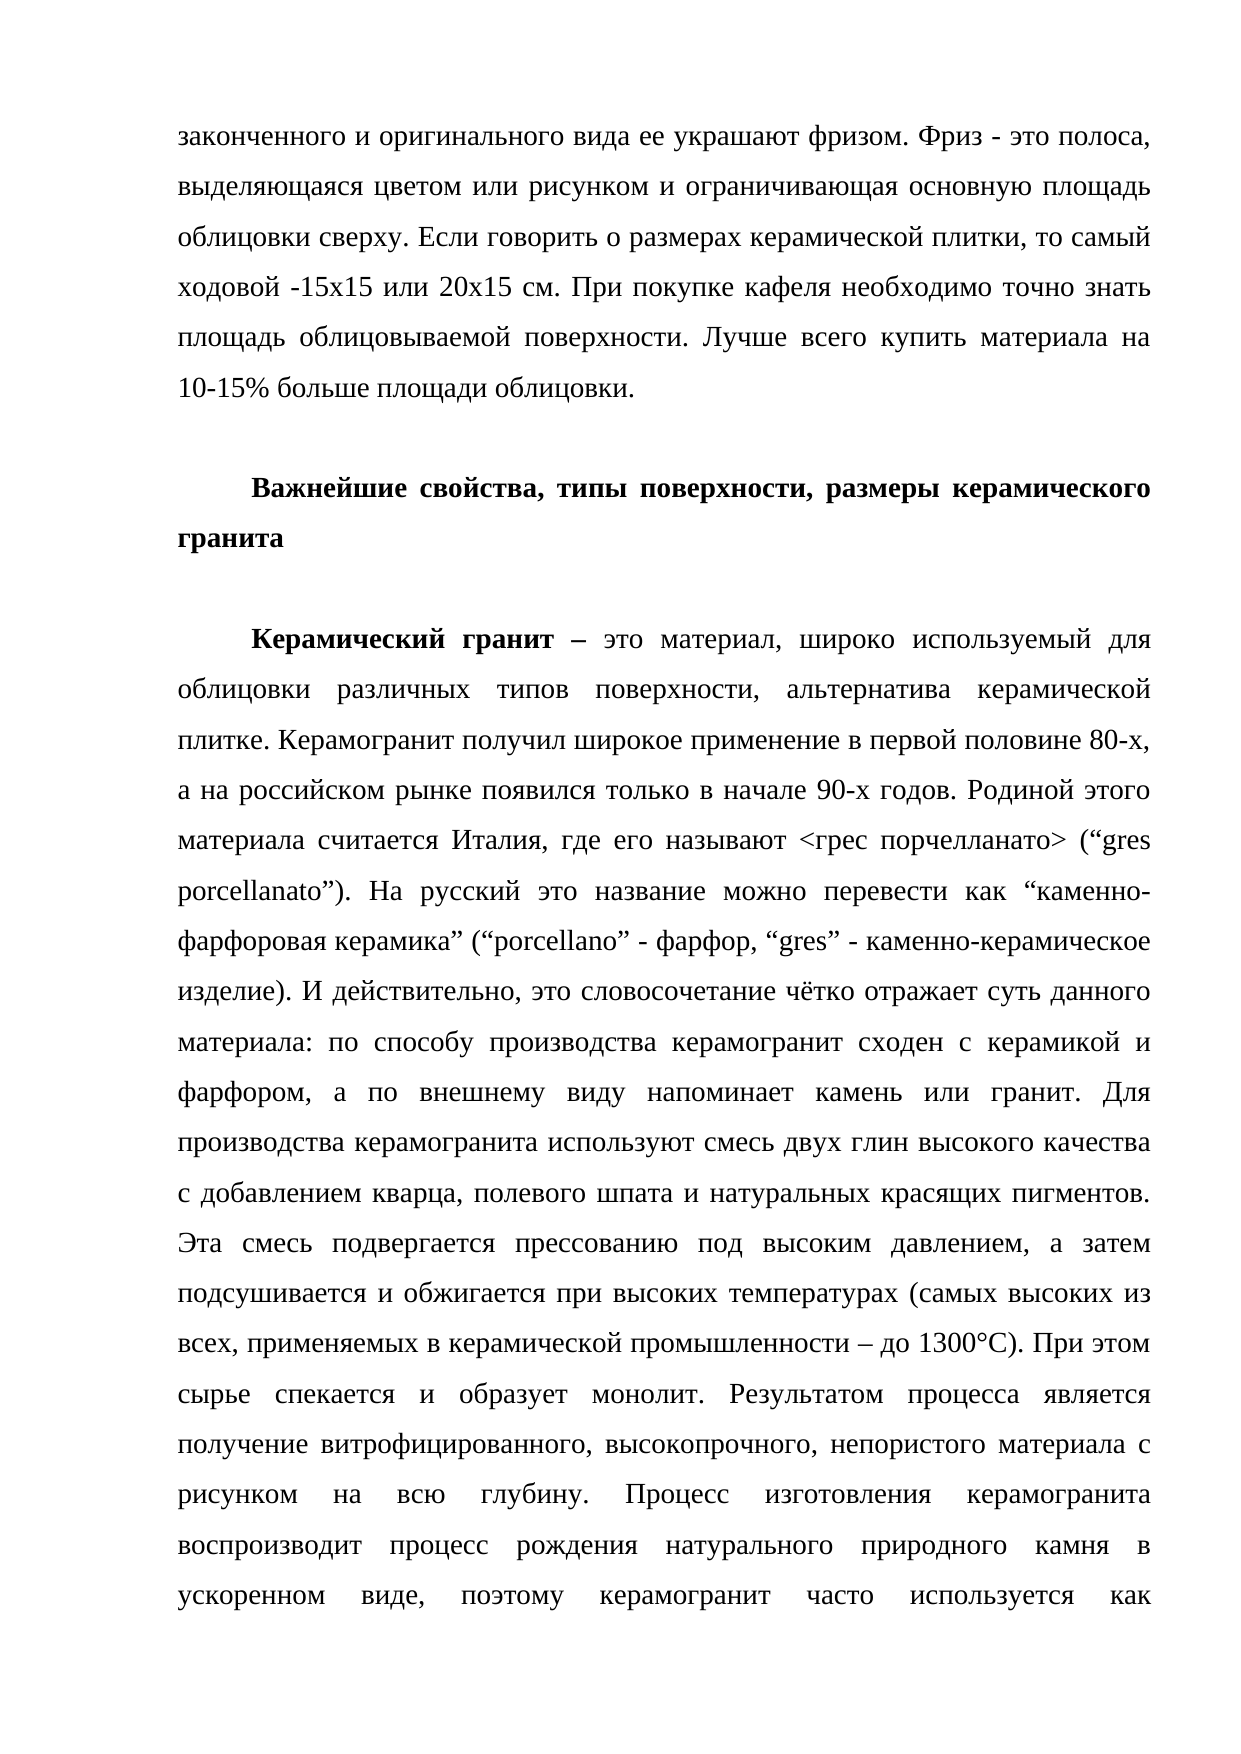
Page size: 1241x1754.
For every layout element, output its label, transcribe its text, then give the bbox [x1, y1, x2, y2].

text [177, 118, 1152, 403]
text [177, 621, 1152, 1611]
text Важнейшие свойства, типы поверхности, размеры керамического гранита [177, 470, 1152, 554]
